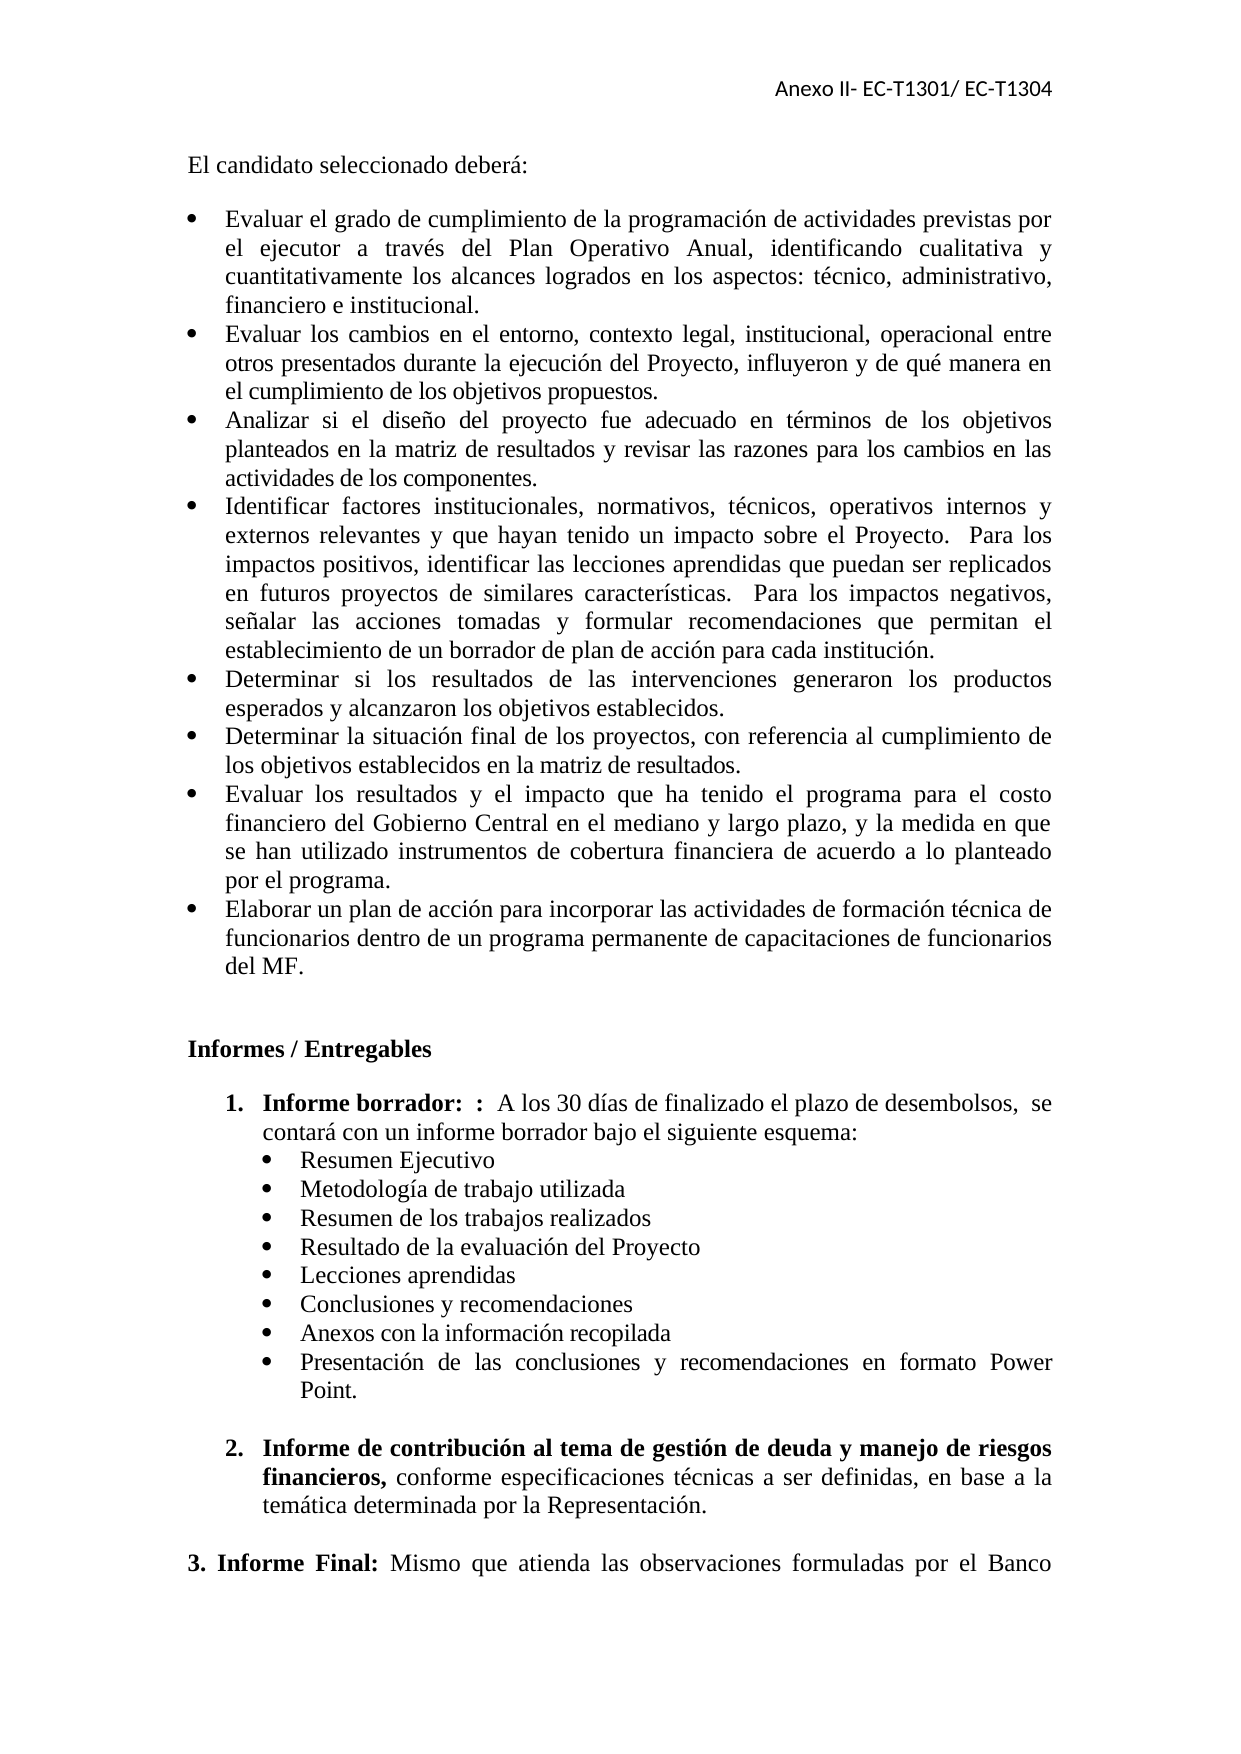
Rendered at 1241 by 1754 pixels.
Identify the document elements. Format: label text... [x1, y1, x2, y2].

list Resumen de los trabajos realizados [262, 1203, 1053, 1232]
list Determinar la situación final de los proyectos, con referencia al cumplimiento de los objetivos establecidos en la matriz de resultados. [187, 721, 1053, 779]
list Conclusiones y recomendaciones [262, 1289, 1053, 1318]
list Anexos con la información recopilada [262, 1318, 1053, 1347]
list Informe borrador: : A los 30 días de finalizado el plazo de desembolsos, se contará con un informe borrador bajo el siguiente esquema: [225, 1088, 1053, 1145]
text El candidato seleccionado deberá: [187, 150, 1053, 179]
text Informes / Entregables [187, 1034, 1053, 1063]
list Identificar factores institucionales, normativos, técnicos, operativos internos y externos relevantes y que hayan tenido un impacto sobre el Proyecto. Para los impactos positivos, identificar las lecciones aprendidas que puedan ser replicados en futuros proyectos de similares características. Para los impactos negativos, señalar las acciones tomadas y formular recomendaciones que permitan el establecimiento de un borrador de plan de acción para cada institución. [187, 491, 1053, 664]
list Evaluar los resultados y el impacto que ha tenido el programa para el costo financiero del Gobierno Central en el mediano y largo plazo, y la medida en que se han utilizado instrumentos de cobertura financiera de acuerdo a lo planteado por el programa. [187, 779, 1053, 894]
list Evaluar los cambios en el entorno, contexto legal, institucional, operacional entre otros presentados durante la ejecución del Proyecto, influyeron y de qué manera en el cumplimiento de los objetivos propuestos. [187, 319, 1053, 405]
list Resultado de la evaluación del Proyecto [262, 1232, 1053, 1260]
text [187, 1519, 1053, 1577]
list Elaborar un plan de acción para incorporar las actividades de formación técnica de funcionarios dentro de un programa permanente de capacitaciones de funcionarios del MF. [187, 894, 1053, 980]
list Lecciones aprendidas [262, 1260, 1053, 1289]
list Resumen Ejecutivo [262, 1145, 1053, 1174]
list Determinar si los resultados de las intervenciones generaron los productos esperados y alcanzaron los objetivos establecidos. [187, 664, 1053, 721]
list Presentación de las conclusiones y recomendaciones en formato Power Point. [262, 1347, 1053, 1404]
list Informe de contribución al tema de gestión de deuda y manejo de riesgos financieros, conforme especificaciones técnicas a ser definidas, en base a la temática determinada por la Representación. [225, 1433, 1053, 1519]
list Analizar si el diseño del proyecto fue adecuado en términos de los objetivos planteados en la matriz de resultados y revisar las razones para los cambios en las actividades de los componentes. [187, 405, 1053, 491]
list Metodología de trabajo utilizada [262, 1174, 1053, 1203]
list Evaluar el grado de cumplimiento de la programación de actividades previstas por el ejecutor a través del Plan Operativo Anual, identificando cualitativa y cuantitativamente los alcances logrados en los aspectos: técnico, administrativo, financiero e institucional. [187, 204, 1053, 319]
